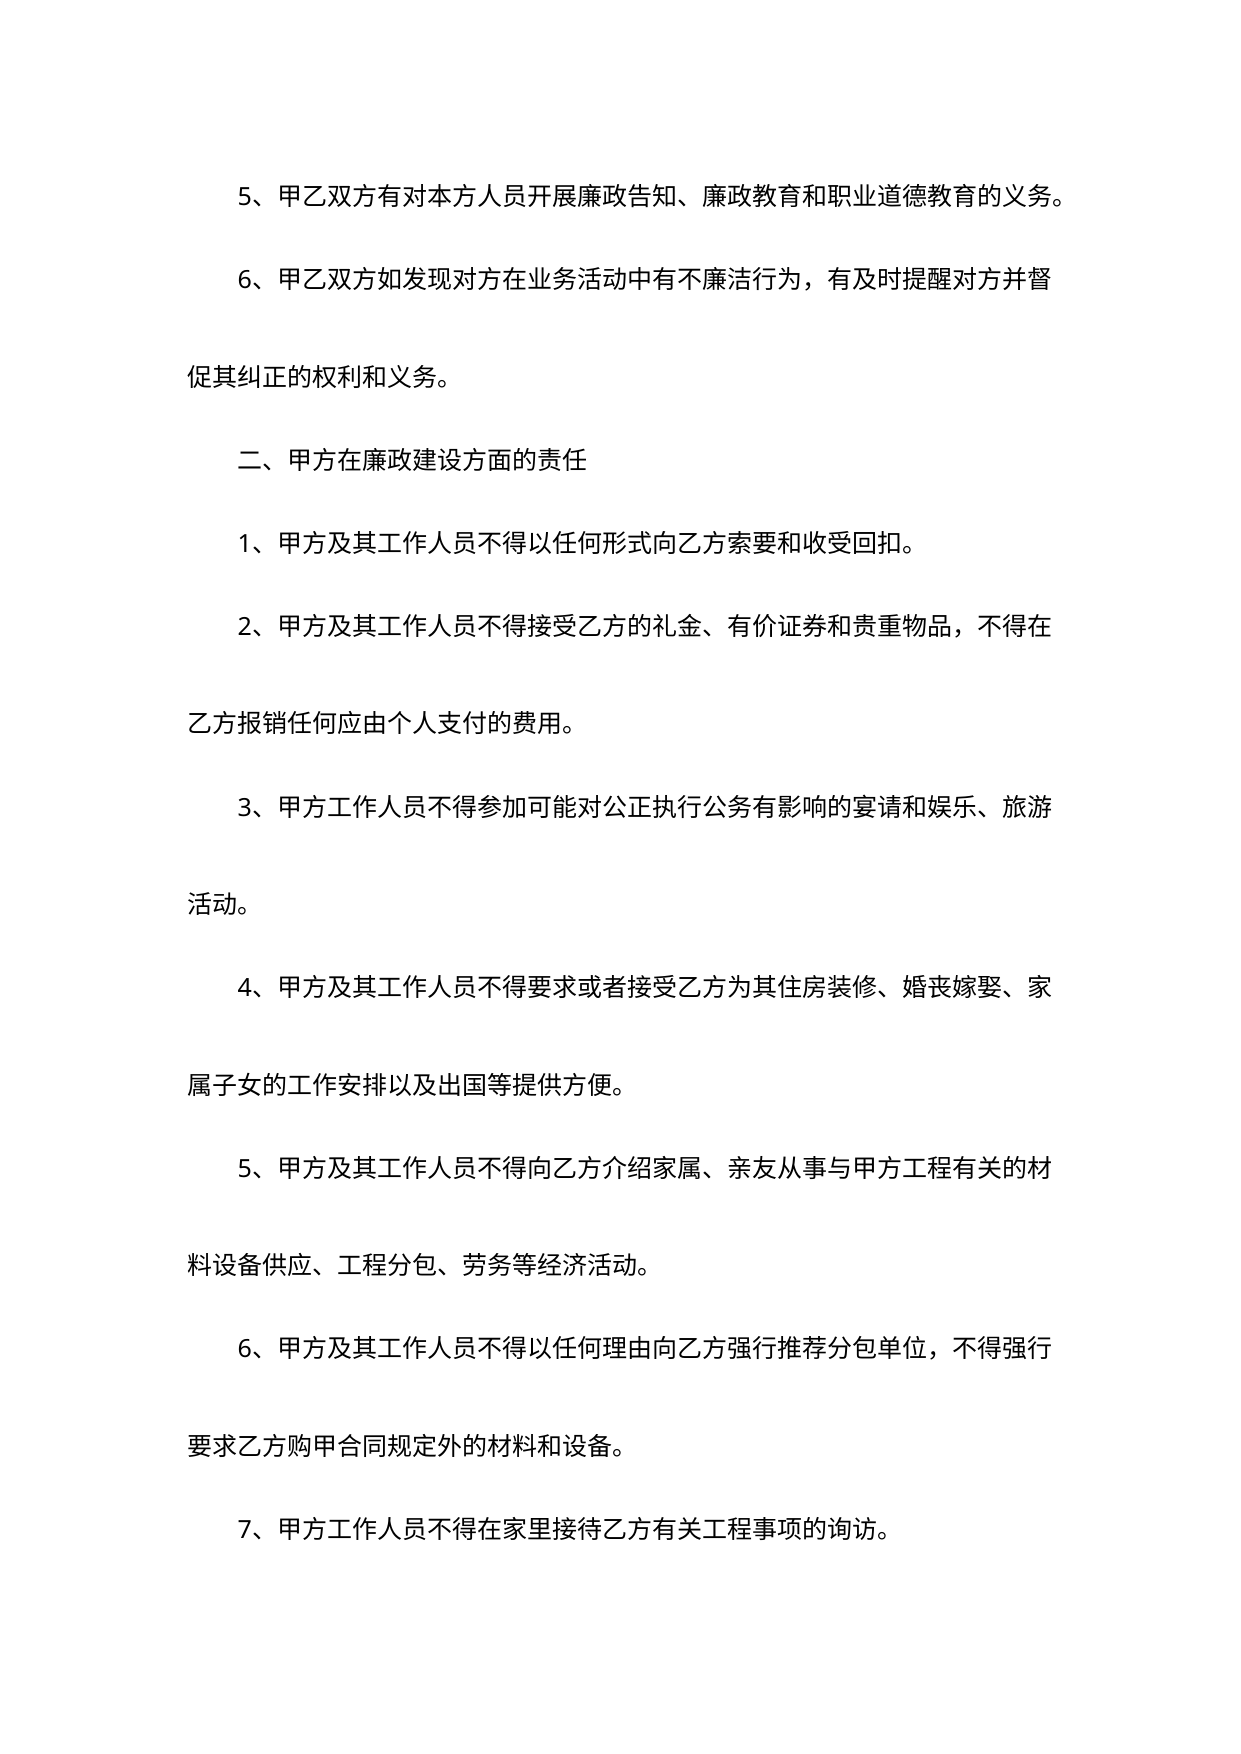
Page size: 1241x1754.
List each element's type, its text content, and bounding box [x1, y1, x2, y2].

text 5、甲方及其工作人员不得向乙方介绍家属、亲友从事与甲方工程有关的材料设备供应、工程分包、劳务等经济活动。 [187, 1134, 1053, 1296]
text 6、甲乙双方如发现对方在业务活动中有不廉洁行为，有及时提醒对方并督促其纠正的权利和义务。 [187, 245, 1053, 408]
text 7、甲方工作人员不得在家里接待乙方有关工程事项的询访。 [187, 1495, 1053, 1560]
text 6、甲方及其工作人员不得以任何理由向乙方强行推荐分包单位，不得强行要求乙方购甲合同规定外的材料和设备。 [187, 1314, 1053, 1477]
text 5、甲乙双方有对本方人员开展廉政告知、廉政教育和职业道德教育的义务。 [187, 162, 1053, 227]
text 1、甲方及其工作人员不得以任何形式向乙方索要和收受回扣。 [187, 509, 1053, 574]
text 4、甲方及其工作人员不得要求或者接受乙方为其住房装修、婚丧嫁娶、家属子女的工作安排以及出国等提供方便。 [187, 953, 1053, 1116]
text 2、甲方及其工作人员不得接受乙方的礼金、有价证券和贵重物品，不得在乙方报销任何应由个人支付的费用。 [187, 592, 1053, 754]
text 3、甲方工作人员不得参加可能对公正执行公务有影响的宴请和娱乐、旅游活动。 [187, 773, 1053, 935]
text 二、甲方在廉政建设方面的责任 [187, 426, 1053, 491]
